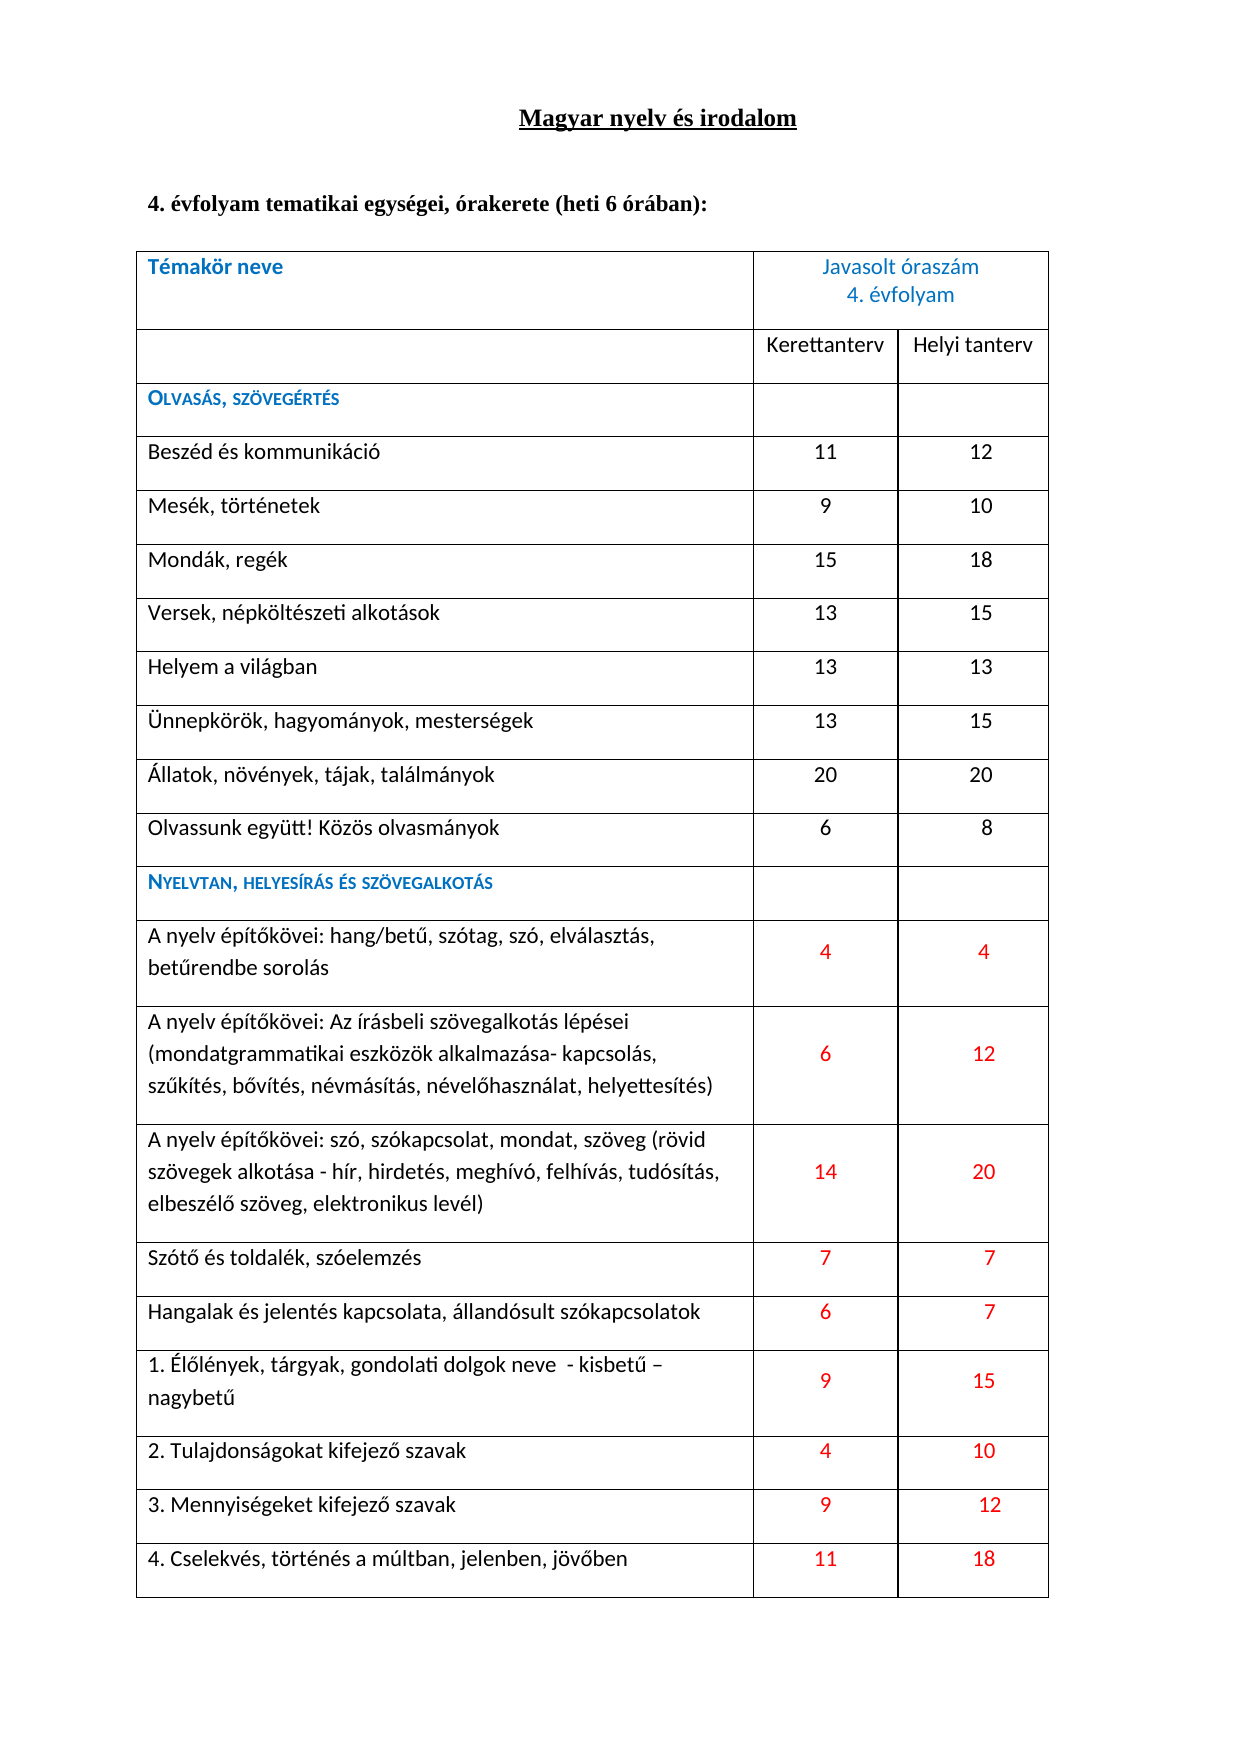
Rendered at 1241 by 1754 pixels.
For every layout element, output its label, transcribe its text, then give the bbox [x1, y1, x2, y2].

table_cell 13 [899, 652, 1048, 705]
table_cell 9 [754, 1490, 897, 1543]
table_cell 20 [754, 760, 897, 812]
table_cell 15 [899, 1351, 1048, 1436]
table_header Témakör neve [137, 252, 753, 329]
table_cell 18 [899, 1544, 1048, 1597]
table_cell 13 [754, 706, 897, 759]
table_cell A nyelv építőkövei: Az írásbeli szövegalkotás lépései (mondatgrammatikai eszközök alkalmazása- kapcsolás, szűkítés, bővítés, névmásítás, névelőhasználat, helyettesítés) [137, 1007, 753, 1124]
table_cell 8 [899, 814, 1048, 866]
table_cell 7 [899, 1243, 1048, 1296]
table_cell 12 [899, 1007, 1048, 1124]
table_cell [754, 867, 897, 920]
table_cell Olvassunk együtt! Közös olvasmányok [137, 814, 753, 866]
table_cell 4 [754, 1437, 897, 1489]
table_cell Helyi tanterv [899, 330, 1048, 382]
table_cell 9 [754, 491, 897, 544]
table_cell 12 [899, 1490, 1048, 1543]
table_cell 20 [899, 760, 1048, 812]
table_cell 6 [754, 1007, 897, 1124]
table_cell Hangalak és jelentés kapcsolata, állandósult szókapcsolatok [137, 1297, 753, 1349]
table_cell 14 [754, 1125, 897, 1242]
table_cell 10 [899, 491, 1048, 544]
table_cell Ünnepkörök, hagyományok, mesterségek [137, 706, 753, 759]
table_cell Mesék, történetek [137, 491, 753, 544]
text 4. évfolyam tematikai egységei, órakerete (heti 6 órában): [148, 190, 1093, 217]
table_cell A nyelv építőkövei: hang/betű, szótag, szó, elválasztás, betűrendbe sorolás [137, 921, 753, 1006]
table_cell [899, 867, 1048, 920]
table_cell 7 [754, 1243, 897, 1296]
table_cell 15 [899, 706, 1048, 759]
table_cell 6 [754, 814, 897, 866]
table_header Javasolt óraszám 4. évfolyam [754, 252, 1048, 329]
table_cell 12 [899, 437, 1048, 490]
table_cell Olvasás, szövegértés [137, 384, 753, 436]
table_cell 15 [899, 599, 1048, 651]
list Magyar nyelv és irodalom [223, 103, 1093, 132]
table_cell 1. Élőlények, tárgyak, gondolati dolgok neve - kisbetű – nagybetű [137, 1351, 753, 1436]
table_cell 20 [899, 1125, 1048, 1242]
table_cell Mondák, regék [137, 545, 753, 597]
table_cell Kerettanterv [754, 330, 897, 382]
table_cell 4 [899, 921, 1048, 1006]
table_cell 10 [899, 1437, 1048, 1489]
table_cell 6 [754, 1297, 897, 1349]
table_cell [899, 384, 1048, 436]
table_cell A nyelv építőkövei: szó, szókapcsolat, mondat, szöveg (rövid szövegek alkotása - hír, hirdetés, meghívó, felhívás, tudósítás, elbeszélő szöveg, elektronikus levél) [137, 1125, 753, 1242]
table_cell 15 [754, 545, 897, 597]
table_cell 4. Cselekvés, történés a múltban, jelenben, jövőben [137, 1544, 753, 1597]
table_cell Nyelvtan, helyesírás és szövegalkotás [137, 867, 753, 920]
table_cell [137, 330, 753, 382]
table_cell 7 [899, 1297, 1048, 1349]
table_cell [754, 384, 897, 436]
table_cell Versek, népköltészeti alkotások [137, 599, 753, 651]
table_cell 3. Mennyiségeket kifejező szavak [137, 1490, 753, 1543]
table_cell 13 [754, 599, 897, 651]
table_cell 2. Tulajdonságokat kifejező szavak [137, 1437, 753, 1489]
table_cell 4 [754, 921, 897, 1006]
table_cell 18 [899, 545, 1048, 597]
table_cell 11 [754, 1544, 897, 1597]
table_cell Szótő és toldalék, szóelemzés [137, 1243, 753, 1296]
table_cell 13 [754, 652, 897, 705]
table_cell Helyem a világban [137, 652, 753, 705]
table_cell Állatok, növények, tájak, találmányok [137, 760, 753, 812]
table_cell Beszéd és kommunikáció [137, 437, 753, 490]
table_cell 9 [754, 1351, 897, 1436]
table_cell 11 [754, 437, 897, 490]
